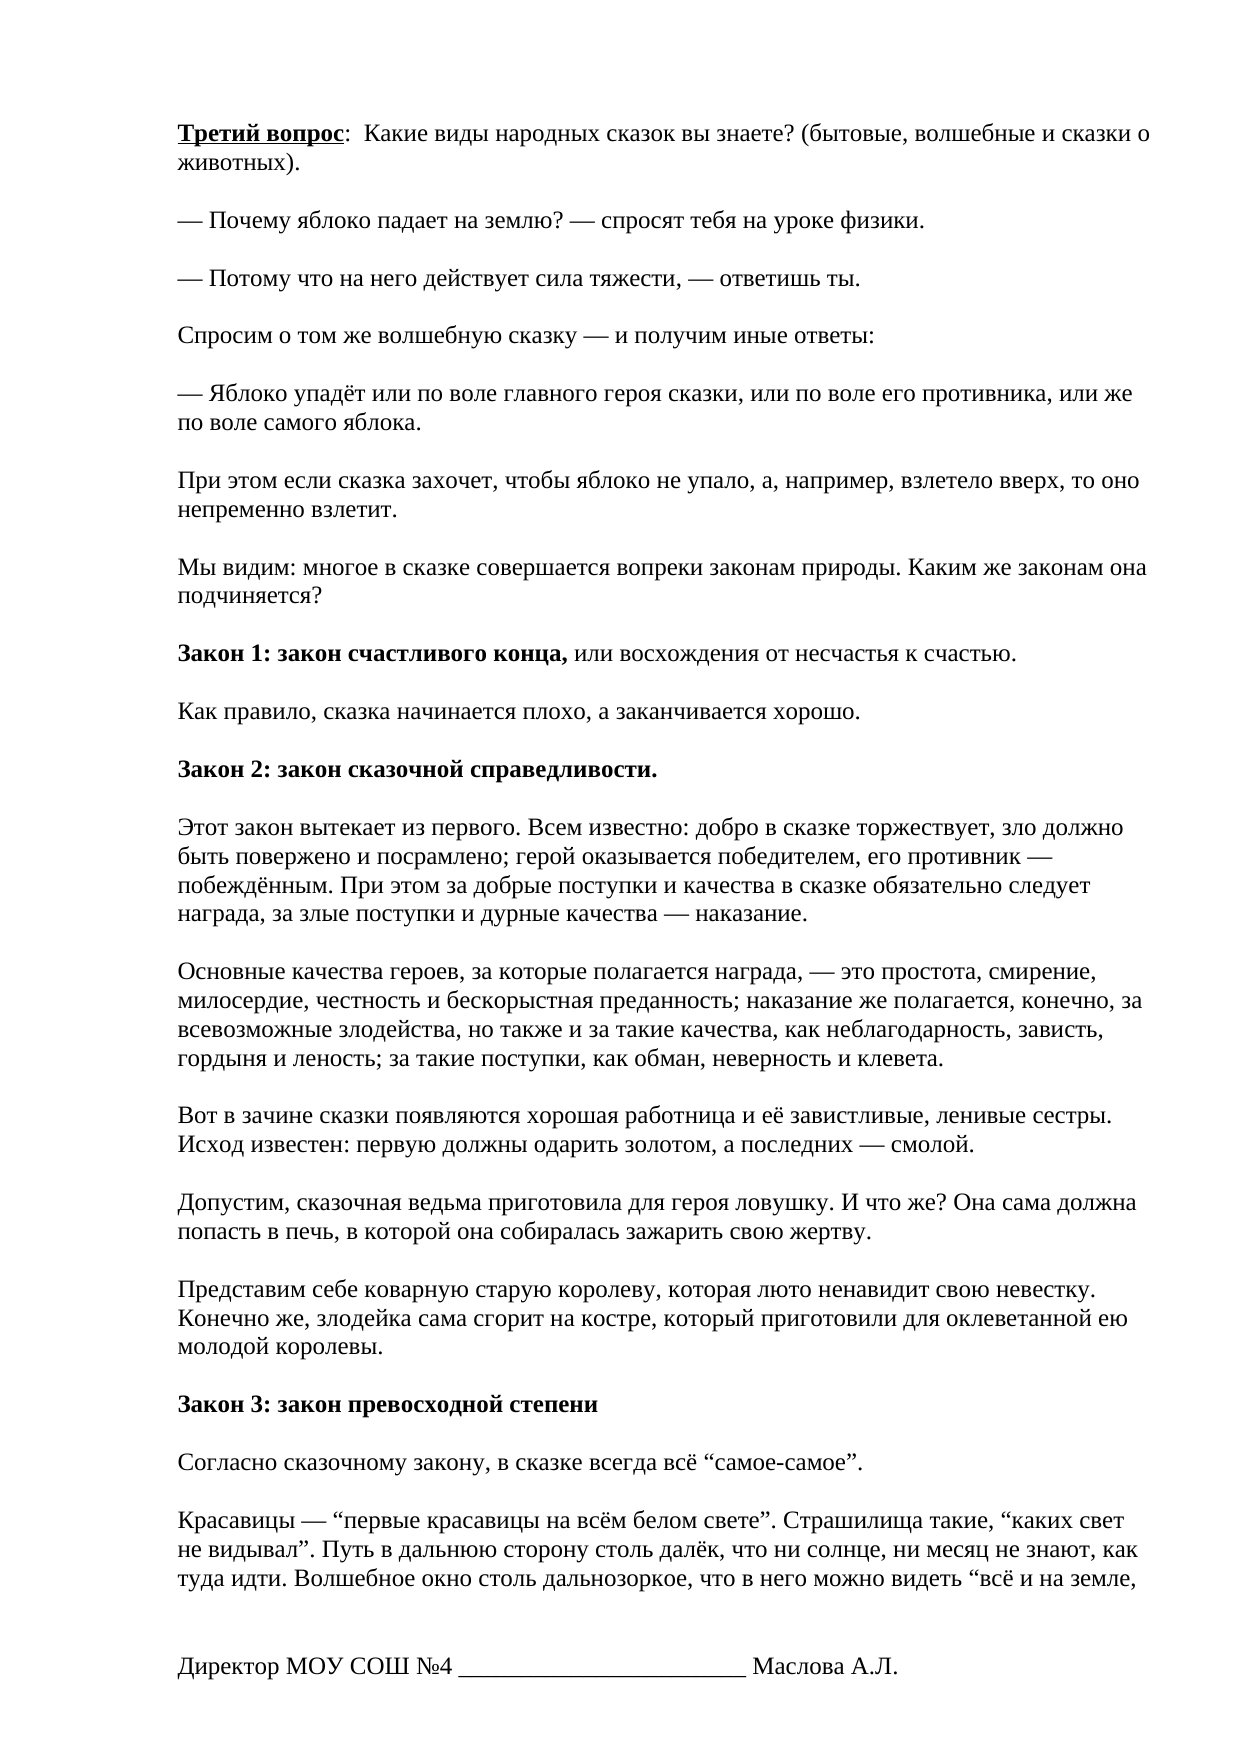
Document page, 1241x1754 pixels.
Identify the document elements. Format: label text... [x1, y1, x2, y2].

text — Потому что на него действует сила тяжести, — ответишь ты. [177, 263, 1152, 291]
text Согласно сказочному закону, в сказке всегда всё “самое-самое”. [177, 1447, 1152, 1476]
text — Яблоко упадёт или по воле главного героя сказки, или по воле его противника, или же по воле самого яблока. [177, 378, 1152, 436]
text Вот в зачине сказки появляются хорошая работница и её завистливые, ленивые сестры. Исход известен: первую должны одарить золотом, а последних — смолой. [177, 1101, 1152, 1158]
text Представим себе коварную старую королеву, которая люто ненавидит свою невестку. Конечно же, злодейка сама сгорит на костре, который приготовили для оклеветанной ею молодой королевы. [177, 1274, 1152, 1360]
text Третий вопрос: Какие виды народных сказок вы знаете? (бытовые, волшебные и сказки о животных). [177, 118, 1152, 176]
text Мы видим: многое в сказке совершается вопреки законам природы. Каким же законам она подчиняется? [177, 552, 1152, 609]
text Основные качества героев, за которые полагается награда, — это простота, смирение, милосердие, честность и бескорыстная преданность; наказание же полагается, конечно, за всевозможные злодейства, но также и за такие качества, как неблагодарность, зависть, гордыня и леность; за такие поступки, как обман, неверность и клевета. [177, 956, 1152, 1071]
text Этот закон вытекает из первого. Всем известно: добро в сказке торжествует, зло должно быть повержено и посрамлено; герой оказывается победителем, его противник — побеждённым. При этом за добрые поступки и качества в сказке обязательно следует награда, за злые поступки и дурные качества — наказание. [177, 812, 1152, 927]
text Закон 3: закон превосходной степени [177, 1389, 1152, 1418]
text При этом если сказка захочет, чтобы яблоко не упало, а, например, взлетело вверх, то оно непременно взлетит. [177, 465, 1152, 523]
text Закон 1: закон счастливого конца, или восхождения от несчастья к счастью. [177, 638, 1152, 667]
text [177, 1505, 1152, 1591]
text Закон 2: закон сказочной справедливости. [177, 754, 1152, 783]
text Допустим, сказочная ведьма приготовила для героя ловушку. И что же? Она сама должна попасть в печь, в которой она собиралась зажарить свою жертву. [177, 1187, 1152, 1245]
text Спросим о том же волшебную сказку — и получим иные ответы: [177, 321, 1152, 349]
text Как правило, сказка начинается плохо, а заканчивается хорошо. [177, 696, 1152, 725]
text — Почему яблоко падает на землю? — спросят тебя на уроке физики. [177, 205, 1152, 233]
